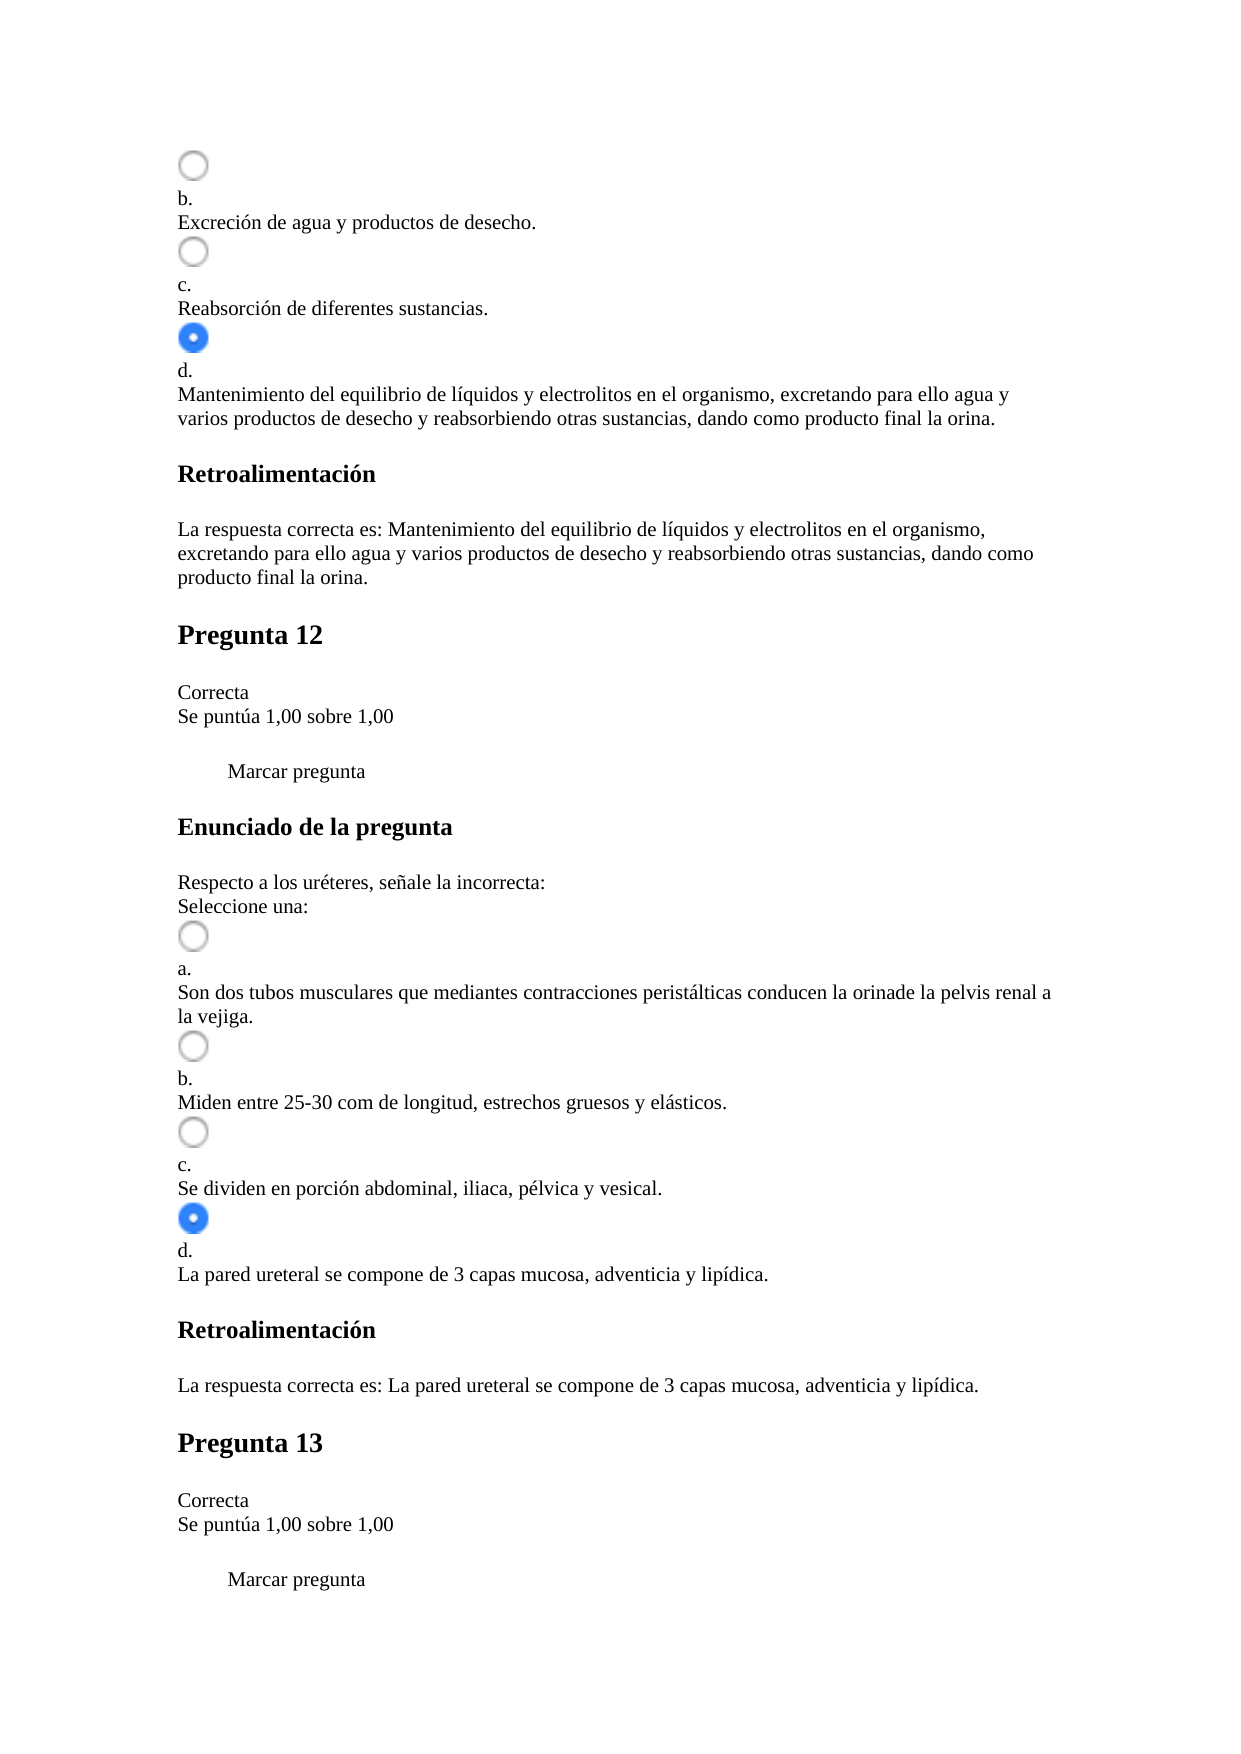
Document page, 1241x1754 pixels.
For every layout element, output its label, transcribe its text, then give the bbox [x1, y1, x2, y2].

text Se dividen en porción abdominal, iliaca, pélvica y vesical. [177, 1176, 1063, 1200]
text c. [177, 272, 1063, 296]
text d. [177, 358, 1063, 382]
text b. [177, 186, 1063, 209]
picture [177, 1027, 211, 1062]
text Excreción de agua y productos de desecho. [177, 209, 1063, 234]
text Son dos tubos musculares que mediantes contracciones peristálticas conducen la orinade la pelvis renal a la vejiga. [177, 980, 1063, 1028]
text La respuesta correcta es: Mantenimiento del equilibrio de líquidos y electrolitos en el organismo, excretando para ello agua y varios productos de desecho y reabsorbiendo otras sustancias, dando como producto final la orina. [177, 517, 1063, 589]
text Correcta [177, 680, 1063, 704]
picture [177, 319, 211, 353]
text Mantenimiento del equilibrio de líquidos y electrolitos en el organismo, excretando para ello agua y varios productos de desecho y reabsorbiendo otras sustancias, dando como producto final la orina. [177, 382, 1063, 430]
text b. [177, 1066, 1063, 1090]
text Seleccione una: [177, 894, 1063, 918]
picture [177, 917, 211, 952]
text Retroalimentación [177, 1315, 1063, 1344]
picture [177, 1200, 211, 1234]
text Correcta [177, 1488, 1063, 1512]
text Se puntúa 1,00 sobre 1,00 [177, 1512, 1063, 1536]
text d. [177, 1238, 1063, 1262]
text Enunciado de la pregunta [177, 812, 1063, 841]
text La respuesta correcta es: La pared ureteral se compone de 3 capas mucosa, adventicia y lipídica. [177, 1373, 1063, 1397]
picture [177, 1113, 211, 1148]
text Retroalimentación [177, 459, 1063, 488]
picture [177, 233, 211, 267]
text Reabsorción de diferentes sustancias. [177, 296, 1063, 320]
text Miden entre 25-30 com de longitud, estrechos gruesos y elásticos. [177, 1090, 1063, 1114]
text Marcar pregunta [177, 728, 1063, 783]
text La pared ureteral se compone de 3 capas mucosa, adventicia y lipídica. [177, 1262, 1063, 1286]
text c. [177, 1152, 1063, 1176]
text Pregunta 12 [177, 618, 1063, 651]
text Marcar pregunta [177, 1536, 1063, 1591]
text Respecto a los uréteres, señale la incorrecta: [177, 870, 1063, 894]
text Se puntúa 1,00 sobre 1,00 [177, 704, 1063, 728]
picture [177, 147, 211, 181]
text Pregunta 13 [177, 1426, 1063, 1459]
text a. [177, 956, 1063, 980]
